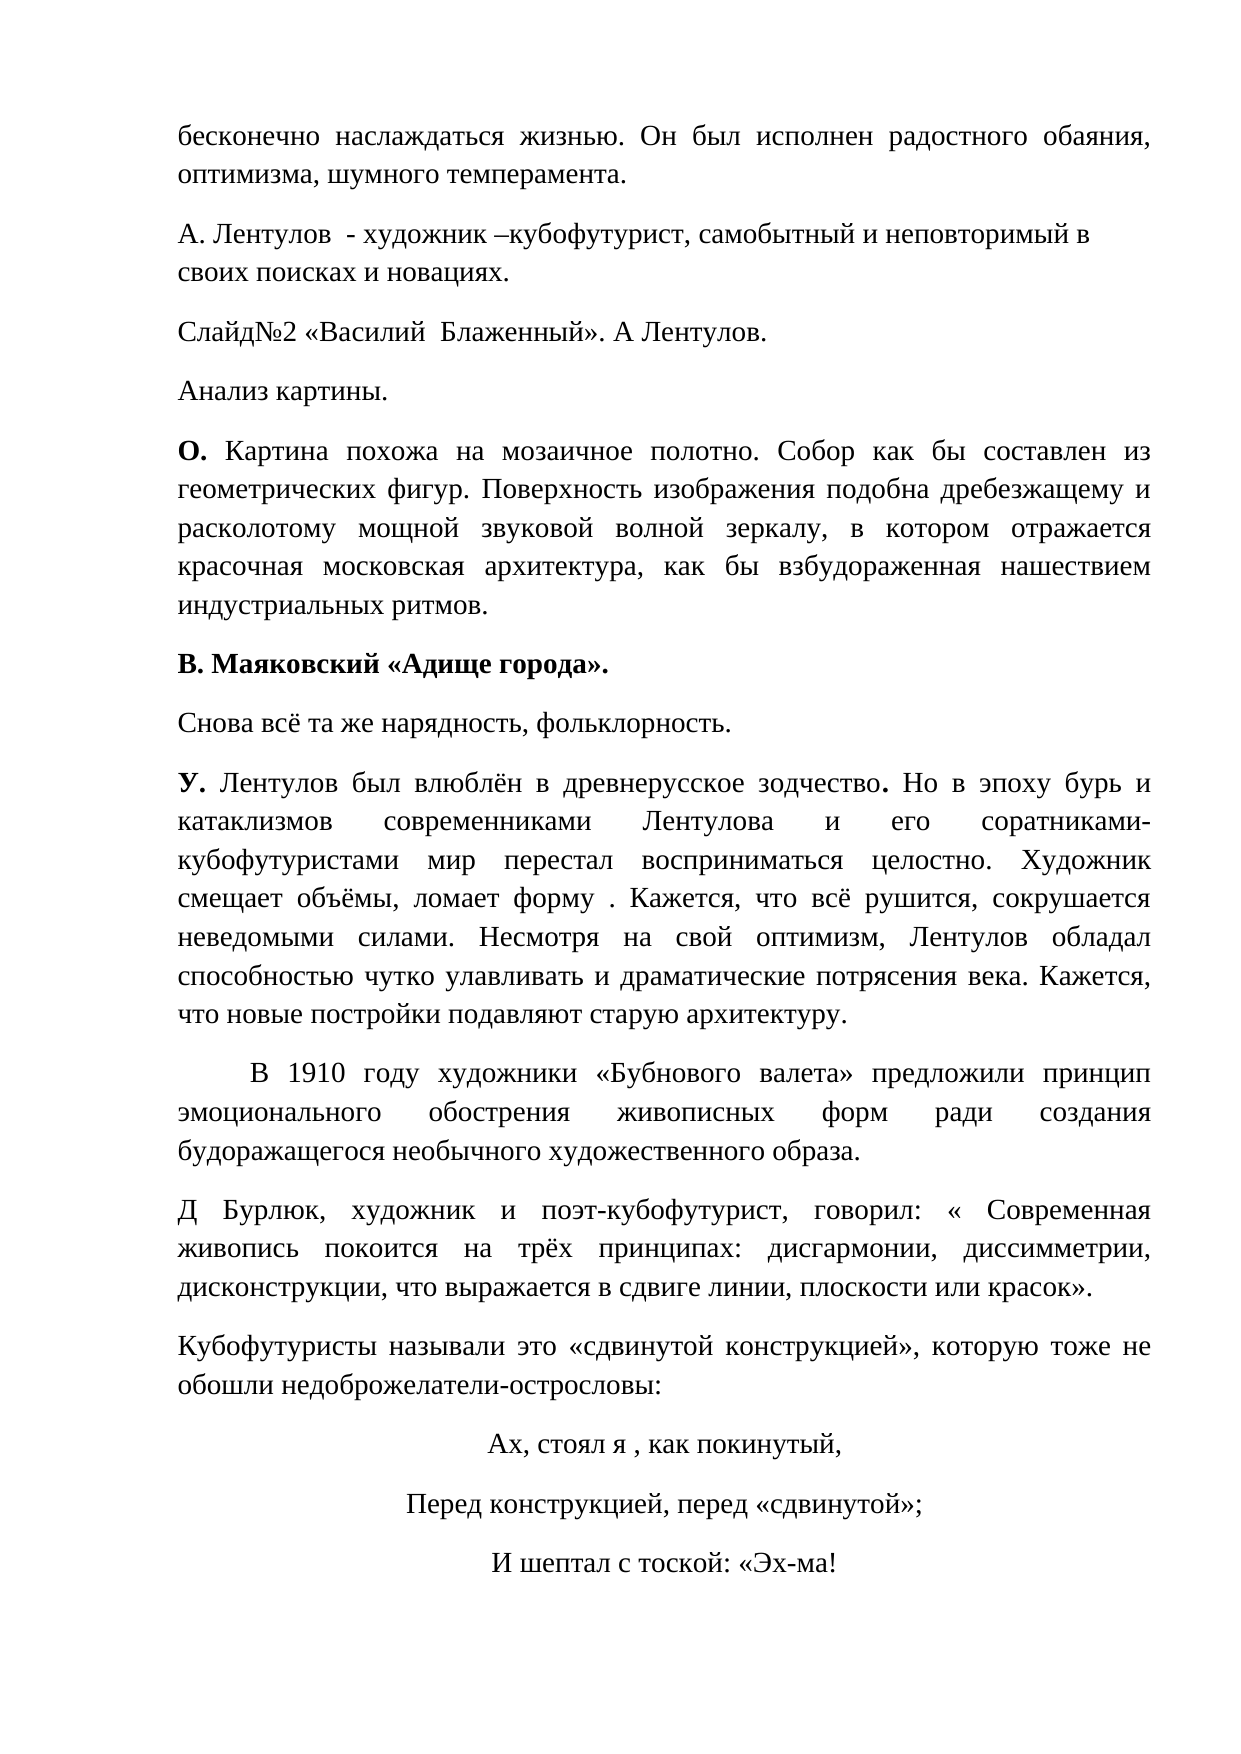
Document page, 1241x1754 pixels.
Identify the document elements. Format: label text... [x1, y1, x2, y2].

text А. Лентулов - художник –кубофутурист, самобытный и неповторимый в своих поисках и новациях. [177, 216, 1152, 288]
text Снова всё та же нарядность, фольклорность. [177, 706, 1152, 739]
text Кубофутуристы называли это «сдвинутой конструкцией», которую тоже не обошли недоброжелатели-острословы: [177, 1328, 1152, 1401]
text Анализ картины. [177, 373, 1152, 407]
text В. Маяковский «Адище города». [177, 646, 1152, 680]
text У. Лентулов был влюблён в древнерусское зодчество. Но в эпоху бурь и катаклизмов современниками Лентулова и его соратниками-кубофутуристами мир перестал восприниматься целостно. Художник смещает объёмы, ломает форму . Кажется, что всё рушится, сокрушается неведомыми силами. Несмотря на свой оптимизм, Лентулов обладал способностью чутко улавливать и драматические потрясения века. Кажется, что новые постройки подавляют старую архитектуру. [177, 765, 1152, 1030]
text О. Картина похожа на мозаичное полотно. Собор как бы составлен из геометрических фигур. Поверхность изображения подобна дребезжащему и расколотому мощной звуковой волной зеркалу, в котором отражается красочная московская архитектура, как бы взбудораженная нашествием индустриальных ритмов. [177, 433, 1152, 620]
text Д Бурлюк, художник и поэт-кубофутурист, говорил: « Современная живопись покоится на трёх принципах: дисгармонии, диссимметрии, дисконструкции, что выражается в сдвиге линии, плоскости или красок». [177, 1192, 1152, 1303]
text И шептал с тоской: «Эх-ма! [177, 1545, 1152, 1579]
text В 1910 году художники «Бубнового валета» предложили принцип эмоционального обострения живописных форм ради создания будоражащегося необычного художественного образа. [177, 1056, 1152, 1166]
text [177, 118, 1152, 190]
text Перед конструкцией, перед «сдвинутой»; [177, 1486, 1152, 1519]
text Слайд№2 «Василий Блаженный». А Лентулов. [177, 314, 1152, 347]
text Ах, стоял я , как покинутый, [177, 1426, 1152, 1460]
